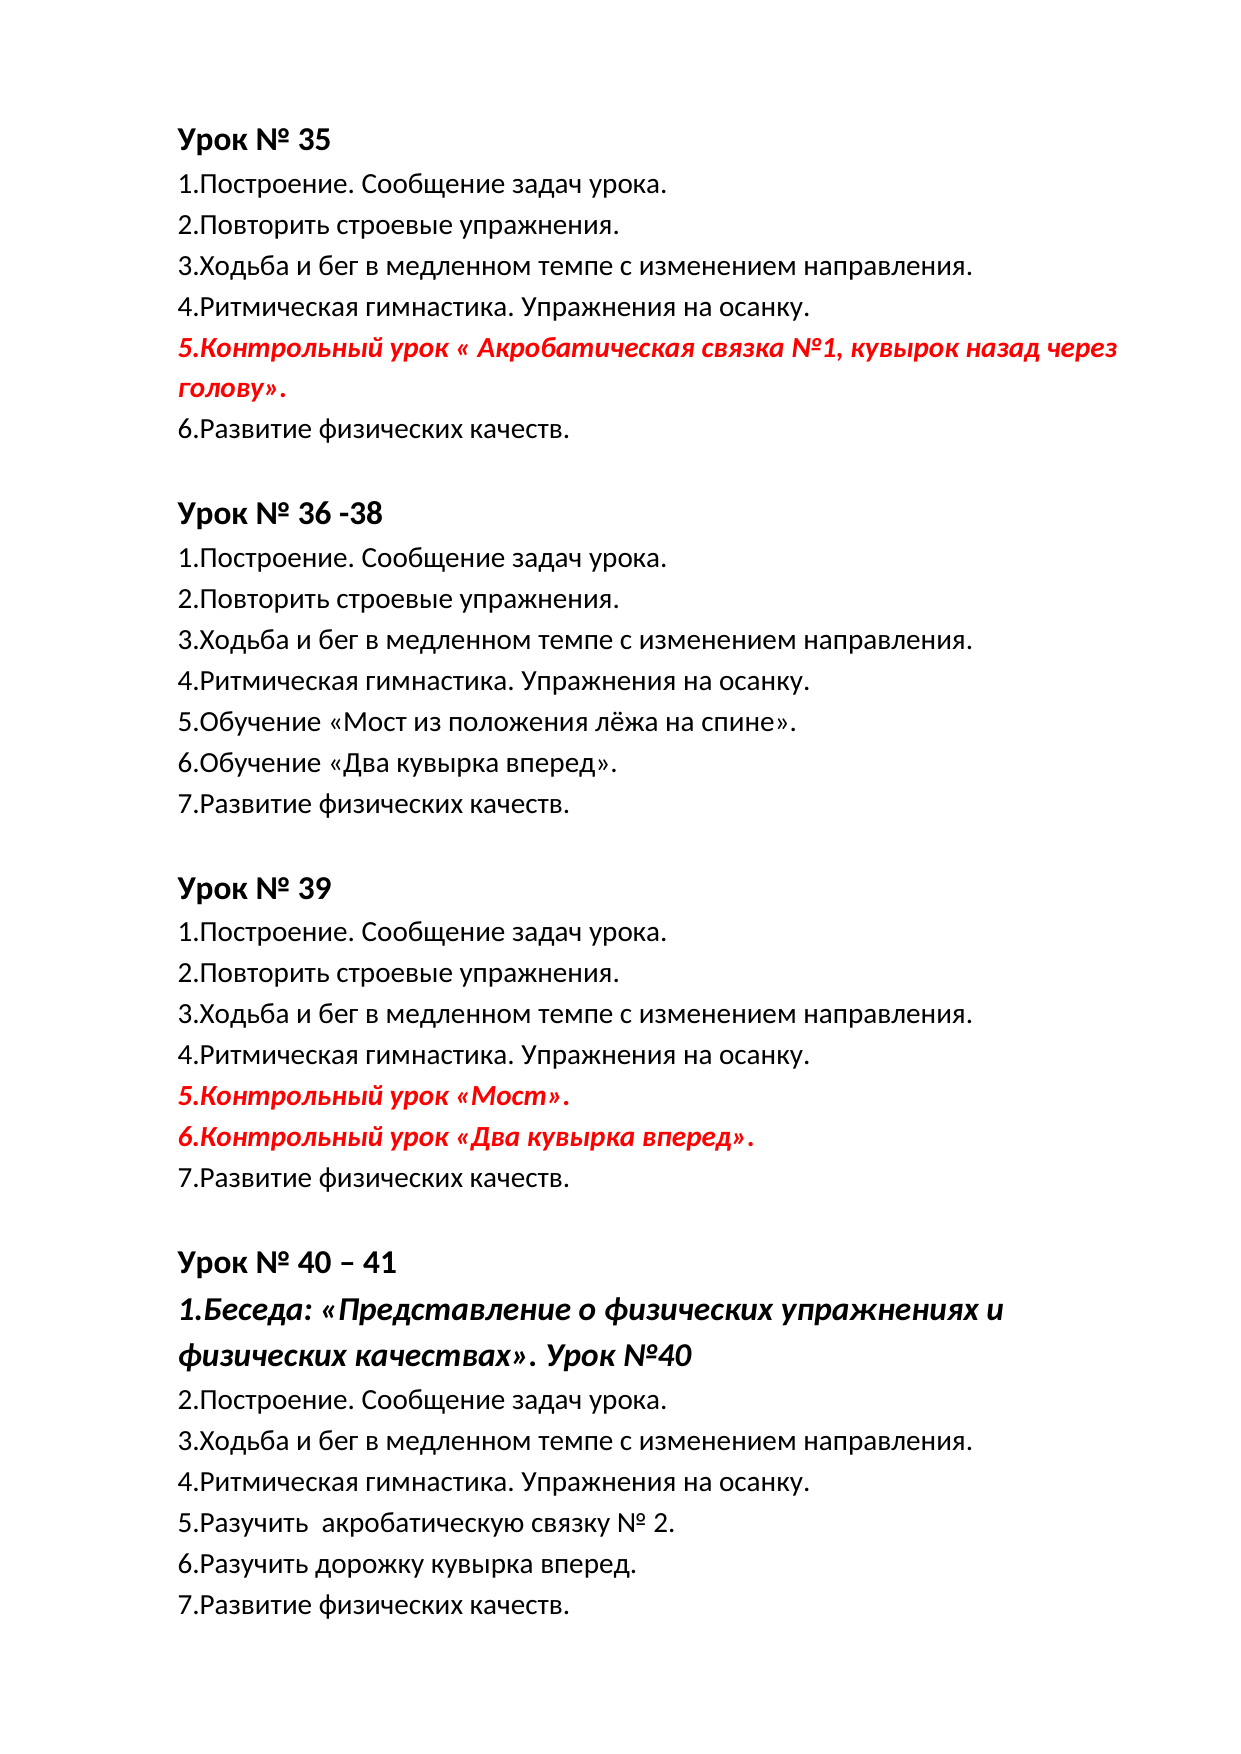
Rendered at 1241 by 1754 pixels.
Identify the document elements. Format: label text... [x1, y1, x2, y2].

text 4.Ритмическая гимнастика. Упражнения на осанку. [177, 288, 1152, 323]
text 1.Построение. Сообщение задач урока. [177, 913, 1152, 949]
text 1.Построение. Сообщение задач урока. [177, 165, 1152, 201]
text 4.Ритмическая гимнастика. Упражнения на осанку. [177, 1036, 1152, 1072]
text 3.Ходьба и бег в медленном темпе с изменением направления. [177, 247, 1152, 282]
text 1.Построение. Сообщение задач урока. [177, 539, 1152, 575]
text Урок № 40 – 41 [177, 1241, 1152, 1282]
text 7.Развитие физических качеств. [177, 1159, 1152, 1195]
text Урок № 35 [177, 118, 1152, 159]
text 4.Ритмическая гимнастика. Упражнения на осанку. [177, 662, 1152, 698]
text Урок № 39 [177, 867, 1152, 907]
text 3.Ходьба и бег в медленном темпе с изменением направления. [177, 995, 1152, 1031]
text 2.Повторить строевые упражнения. [177, 206, 1152, 241]
text 5.Контрольный урок «Мост». [177, 1077, 1152, 1113]
text 6.Разучить дорожку кувырка вперед. [177, 1545, 1152, 1581]
text 4.Ритмическая гимнастика. Упражнения на осанку. [177, 1463, 1152, 1499]
text 6.Развитие физических качеств. [177, 411, 1152, 446]
text 2.Повторить строевые упражнения. [177, 954, 1152, 990]
text 5.Разучить акробатическую связку № 2. [177, 1504, 1152, 1540]
text 7.Развитие физических качеств. [177, 785, 1152, 820]
text 6.Контрольный урок «Два кувырка вперед». [177, 1118, 1152, 1154]
text 3.Ходьба и бег в медленном темпе с изменением направления. [177, 1422, 1152, 1458]
text 5.Обучение «Мост из положения лёжа на спине». [177, 703, 1152, 738]
text 2.Построение. Сообщение задач урока. [177, 1381, 1152, 1417]
text 1.Беседа: «Представление о физических упражнениях и физических качествах». Урок №40 [177, 1288, 1152, 1375]
text 2.Повторить строевые упражнения. [177, 580, 1152, 616]
text 7.Развитие физических качеств. [177, 1586, 1152, 1622]
text 6.Обучение «Два кувырка вперед». [177, 744, 1152, 779]
text 3.Ходьба и бег в медленном темпе с изменением направления. [177, 621, 1152, 657]
text Урок № 36 -38 [177, 492, 1152, 533]
text 5.Контрольный урок « Акробатическая связка №1, кувырок назад через голову». [177, 329, 1152, 405]
